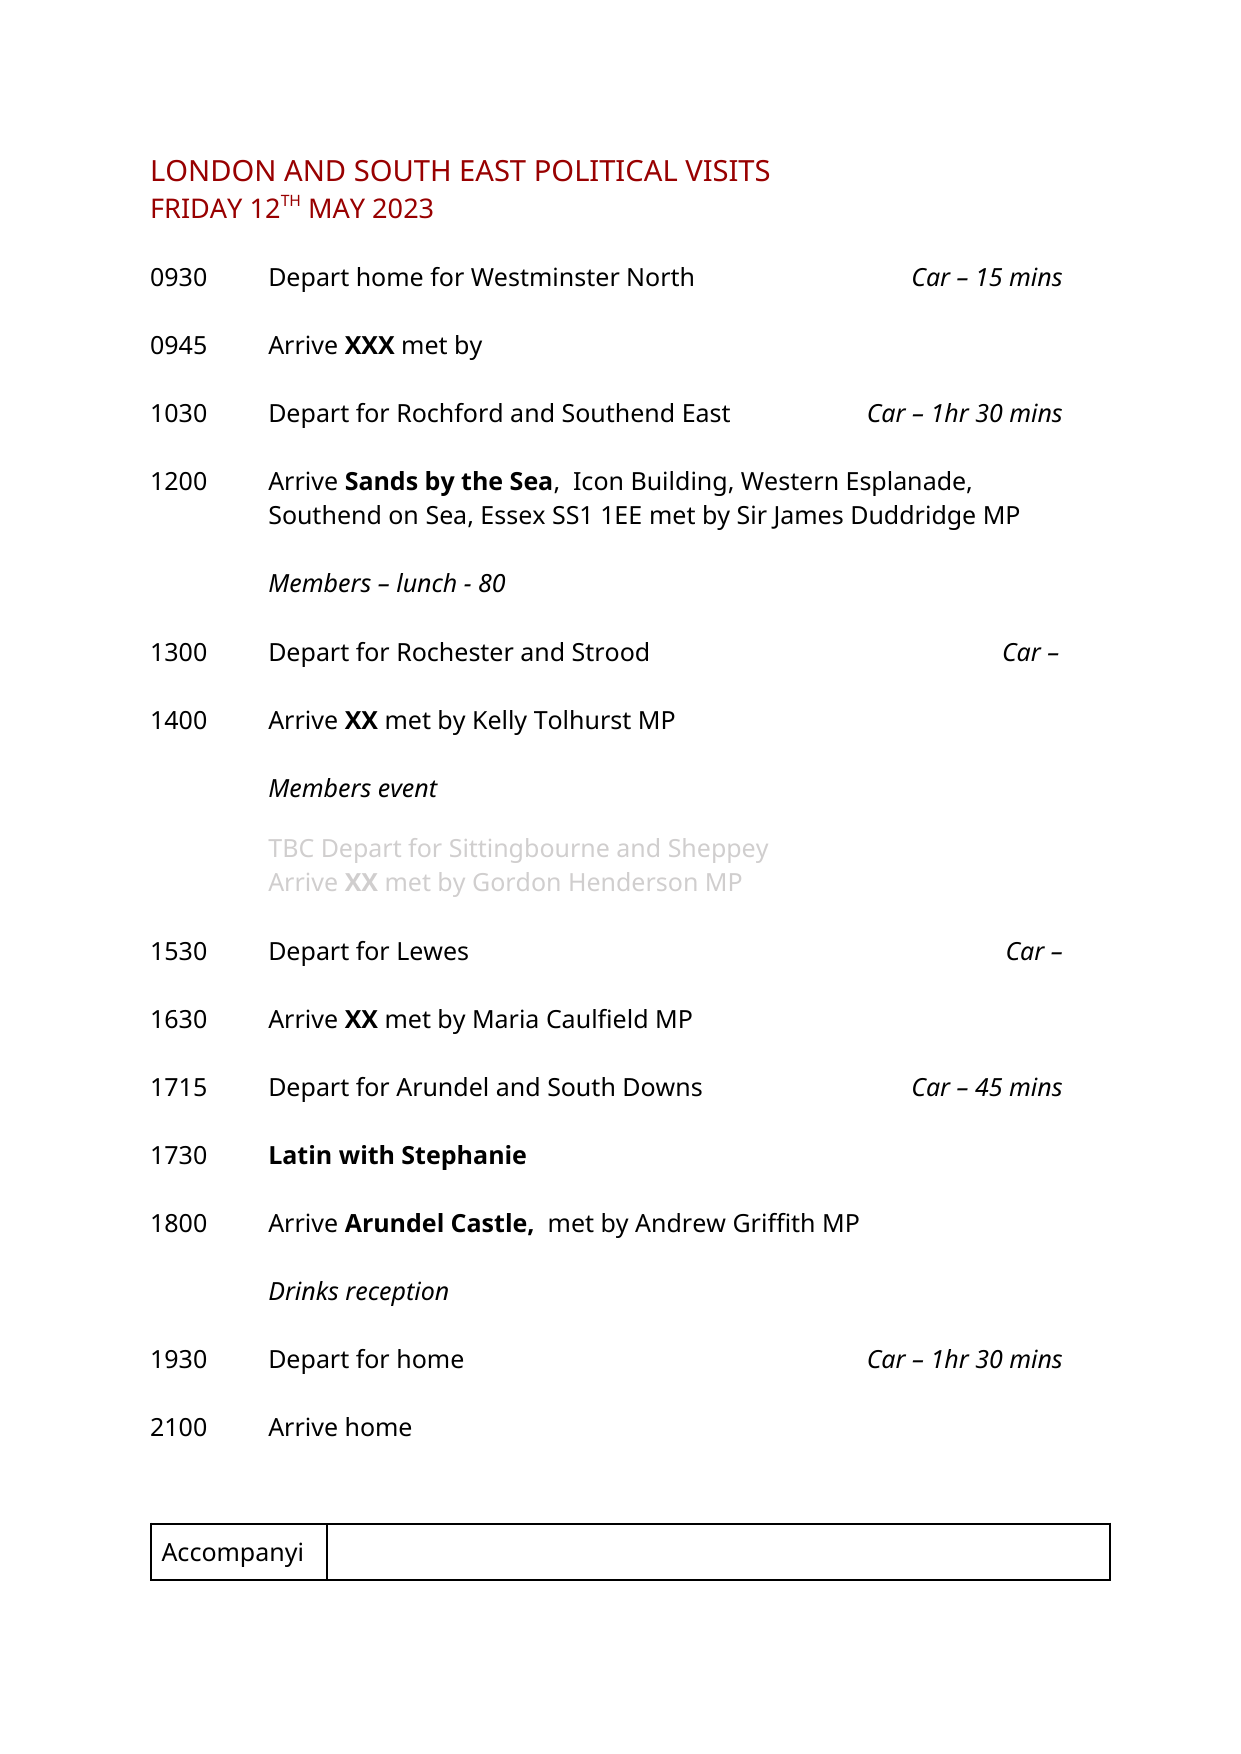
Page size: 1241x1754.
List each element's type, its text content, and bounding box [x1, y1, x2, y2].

text Members event [150, 771, 1090, 804]
text 1530 Depart for Lewes Car – [150, 933, 1090, 967]
text Members – lunch - 80 [150, 566, 1090, 600]
text 2100 Arrive home [150, 1410, 1090, 1444]
text LONDON AND SOUTH EAST POLITICAL VISITS [150, 150, 1090, 190]
text 1030 Depart for Rochford and Southend East Car – 1hr 30 mins [150, 396, 1090, 430]
text TBC Depart for Sittingbourne and Sheppey [150, 831, 1090, 865]
text Arrive XX met by Gordon Henderson MP [150, 865, 1090, 899]
text 1730 Latin with Stephanie [150, 1137, 1090, 1172]
text 1800 Arrive Arundel Castle, met by Andrew Griffith MP [150, 1206, 1090, 1240]
text 1715 Depart for Arundel and South Downs Car – 45 mins [150, 1069, 1090, 1103]
text FRIDAY 12TH MAY 2023 [150, 190, 1090, 227]
text 0930 Depart home for Westminster North Car – 15 mins [150, 259, 1090, 294]
table_header Accompanying [152, 1525, 326, 1579]
text 1300 Depart for Rochester and Strood Car – [150, 634, 1090, 668]
text 1930 Depart for home Car – 1hr 30 mins [150, 1342, 1090, 1376]
text 1400 Arrive XX met by Kelly Tolhurst MP [150, 702, 1090, 736]
table_header [328, 1525, 1109, 1579]
text 0945 Arrive XXX met by [150, 328, 1090, 362]
text 1630 Arrive XX met by Maria Caulfield MP [150, 1001, 1090, 1035]
text 1200 Arrive Sands by the Sea, Icon Building, Western Esplanade, Southend on Sea, Essex SS1 1EE met by Sir James Duddridge MP [150, 464, 1090, 532]
text Drinks reception [150, 1274, 1090, 1308]
